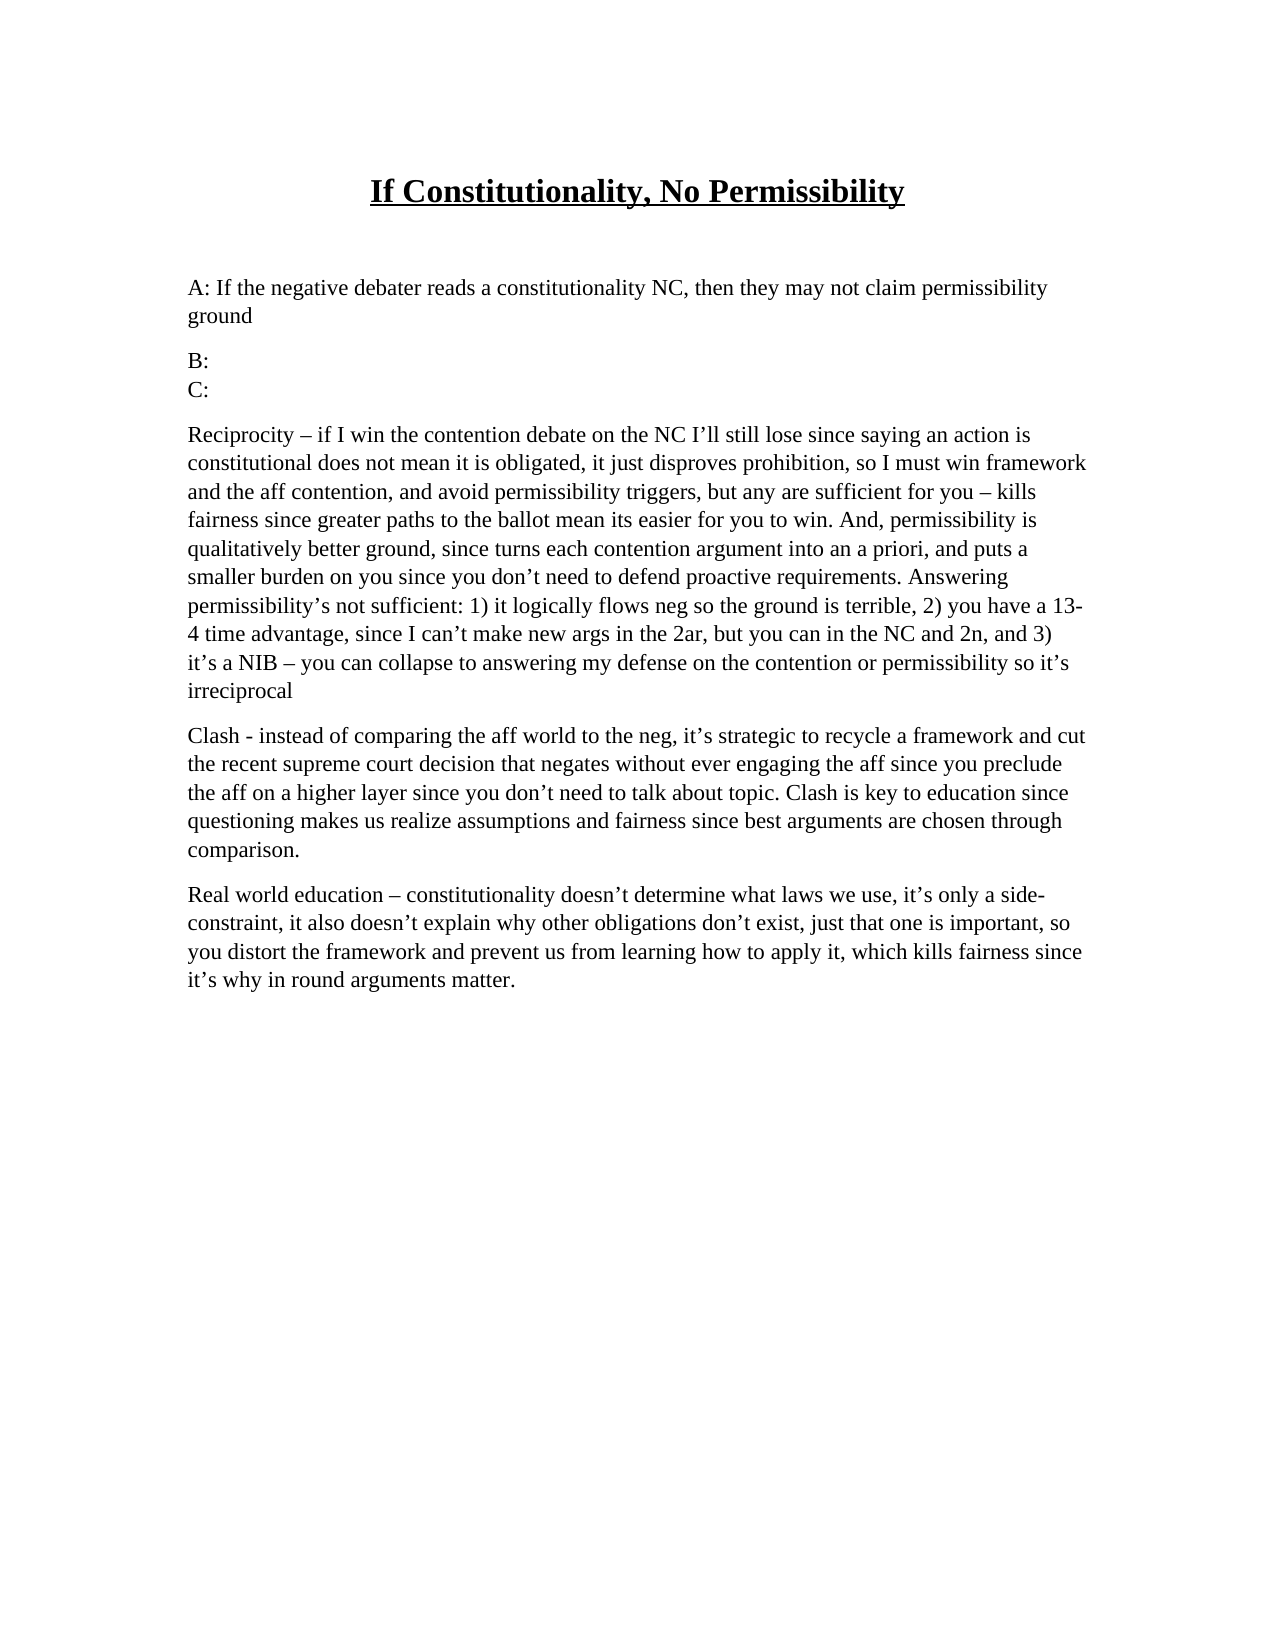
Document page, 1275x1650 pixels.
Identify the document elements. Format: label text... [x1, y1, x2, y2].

text Real world education – constitutionality doesn’t determine what laws we use, it’s only a side-constraint, it also doesn’t explain why other obligations don’t exist, just that one is important, so you distort the framework and prevent us from learning how to apply it, which kills fairness since it’s why in round arguments matter. [187, 881, 1087, 993]
text Clash - instead of comparing the aff world to the neg, it’s strategic to recycle a framework and cut the recent supreme court decision that negates without ever engaging the aff since you preclude the aff on a higher layer since you don’t need to talk about topic. Clash is key to education since questioning makes us realize assumptions and fairness since best arguments are chosen through comparison. [187, 722, 1087, 862]
subtitle If Constitutionality, No Permissibility [187, 171, 1087, 209]
text A: If the negative debater reads a constitutionality NC, then they may not claim permissibility ground [187, 274, 1087, 329]
text Reciprocity – if I win the contention debate on the NC I’ll still lose since saying an action is constitutional does not mean it is obligated, it just disproves prohibition, so I must win framework and the aff contention, and avoid permissibility triggers, but any are sufficient for you – kills fairness since greater paths to the ballot mean its easier for you to win. And, permissibility is qualitatively better ground, since turns each contention argument into an a priori, and puts a smaller burden on you since you don’t need to defend proactive requirements. Answering permissibility’s not sufficient: 1) it logically flows neg so the ground is terrible, 2) you have a 13-4 time advantage, since I can’t make new args in the 2ar, but you can in the NC and 2n, and 3) it’s a NIB – you can collapse to answering my defense on the contention or permissibility so it’s irreciprocal [187, 421, 1087, 703]
text B: C: [187, 347, 1087, 402]
